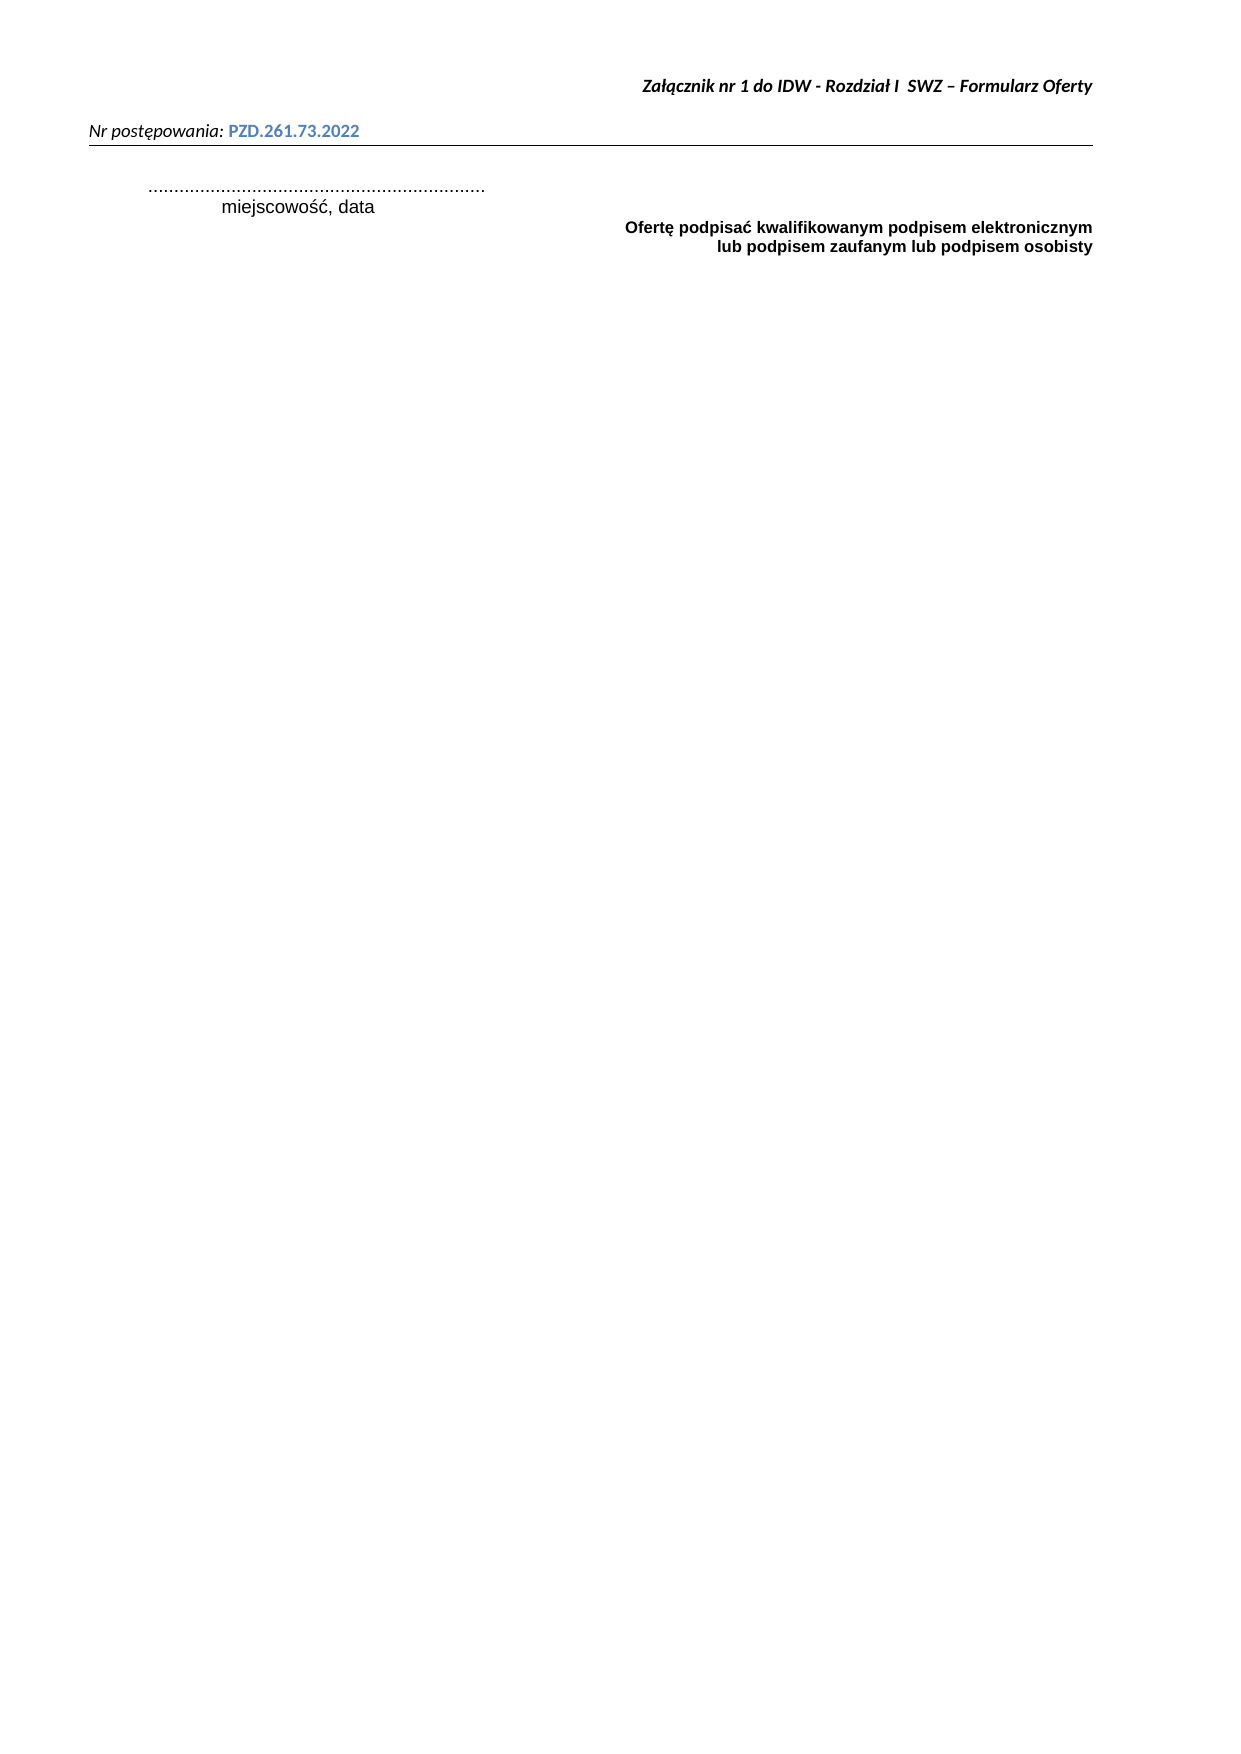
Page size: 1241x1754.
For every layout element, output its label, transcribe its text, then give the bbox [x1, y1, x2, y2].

text Ofertę podpisać kwalifikowanym podpisem elektronicznym [148, 218, 1093, 237]
text lub podpisem zaufanym lub podpisem osobisty [148, 237, 1093, 256]
text ................................................................. [148, 174, 1093, 196]
text miejscowość, data [185, 196, 1093, 218]
